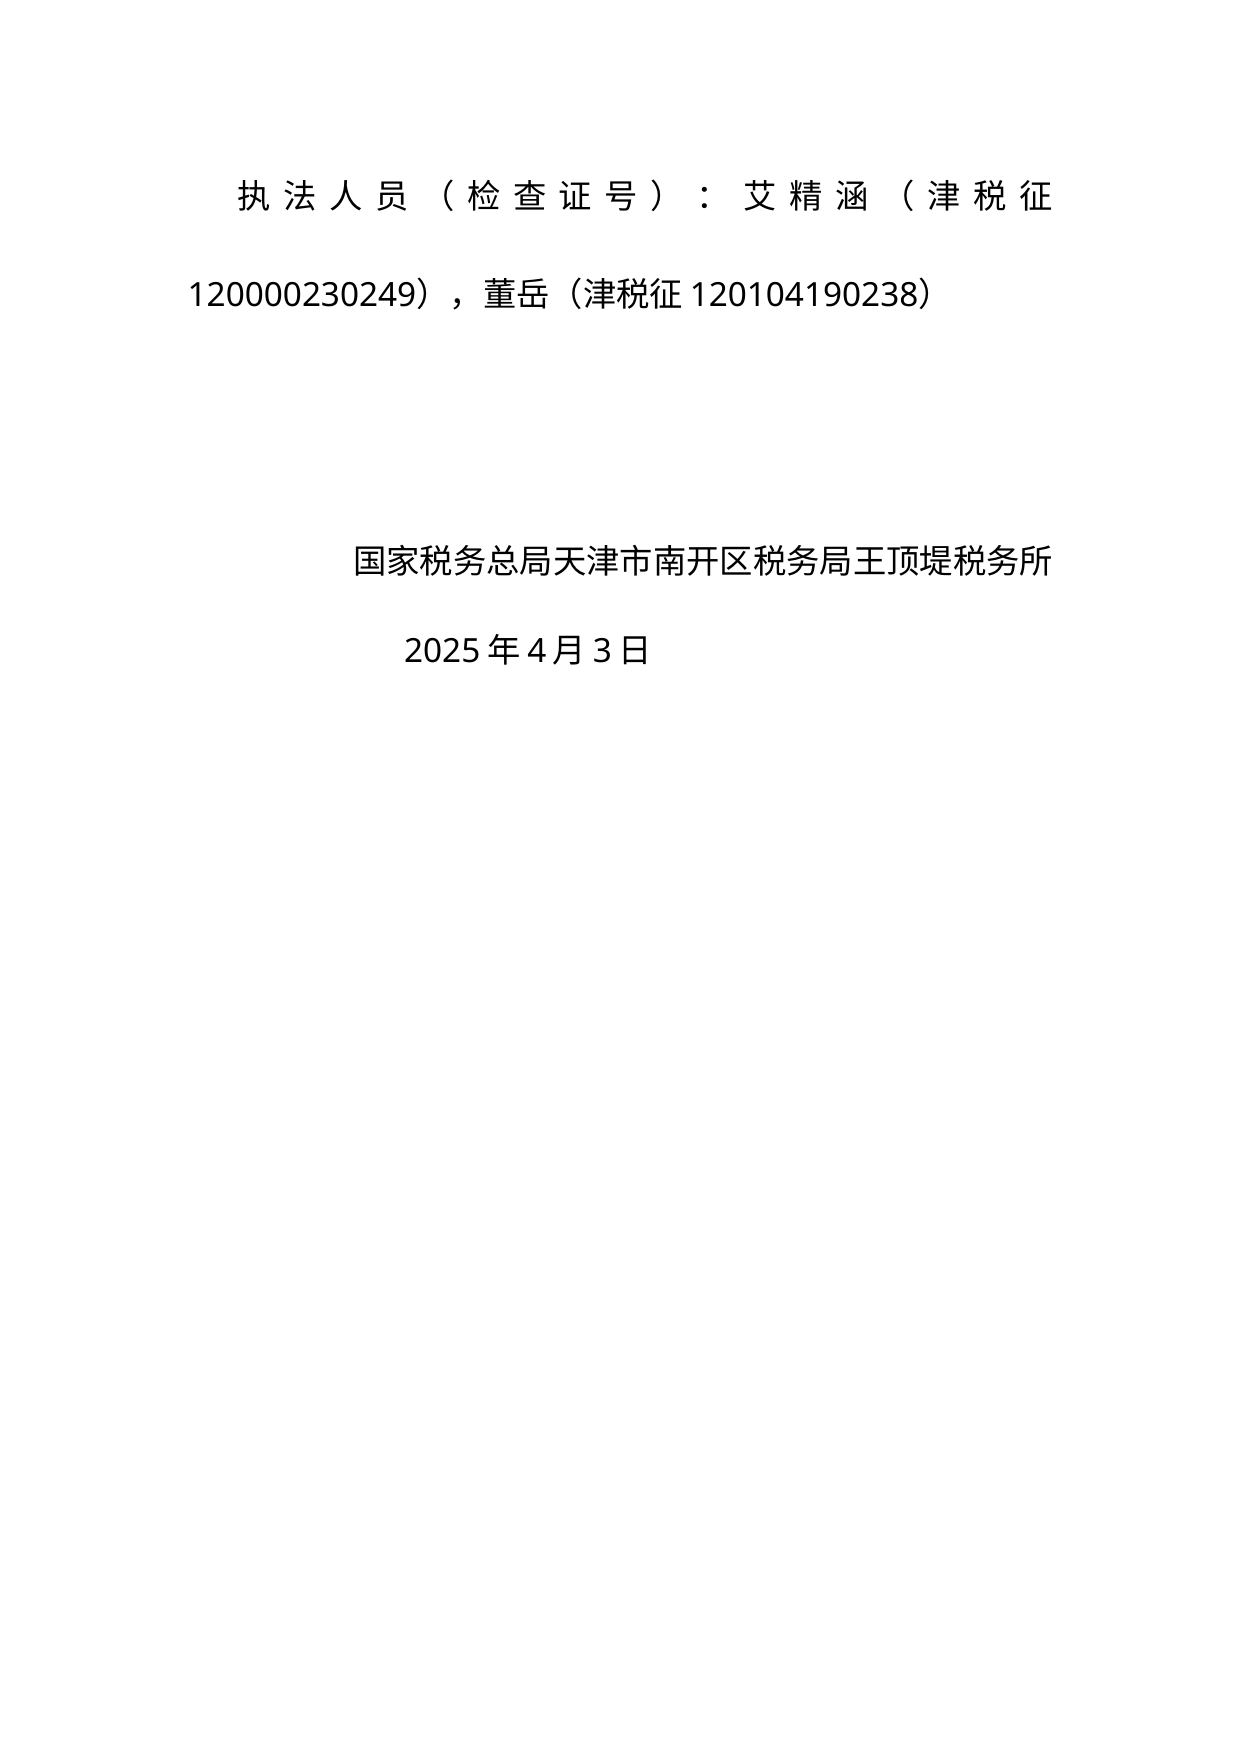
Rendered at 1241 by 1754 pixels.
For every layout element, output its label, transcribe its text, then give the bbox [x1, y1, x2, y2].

text 2025年4月3日 [187, 615, 1053, 680]
text 国家税务总局天津市南开区税务局王顶堤税务所 [187, 526, 1053, 591]
text 执法人员（检查证号）：艾精涵（津税征120000230249），董岳（津税征120104190238） [187, 162, 1053, 324]
